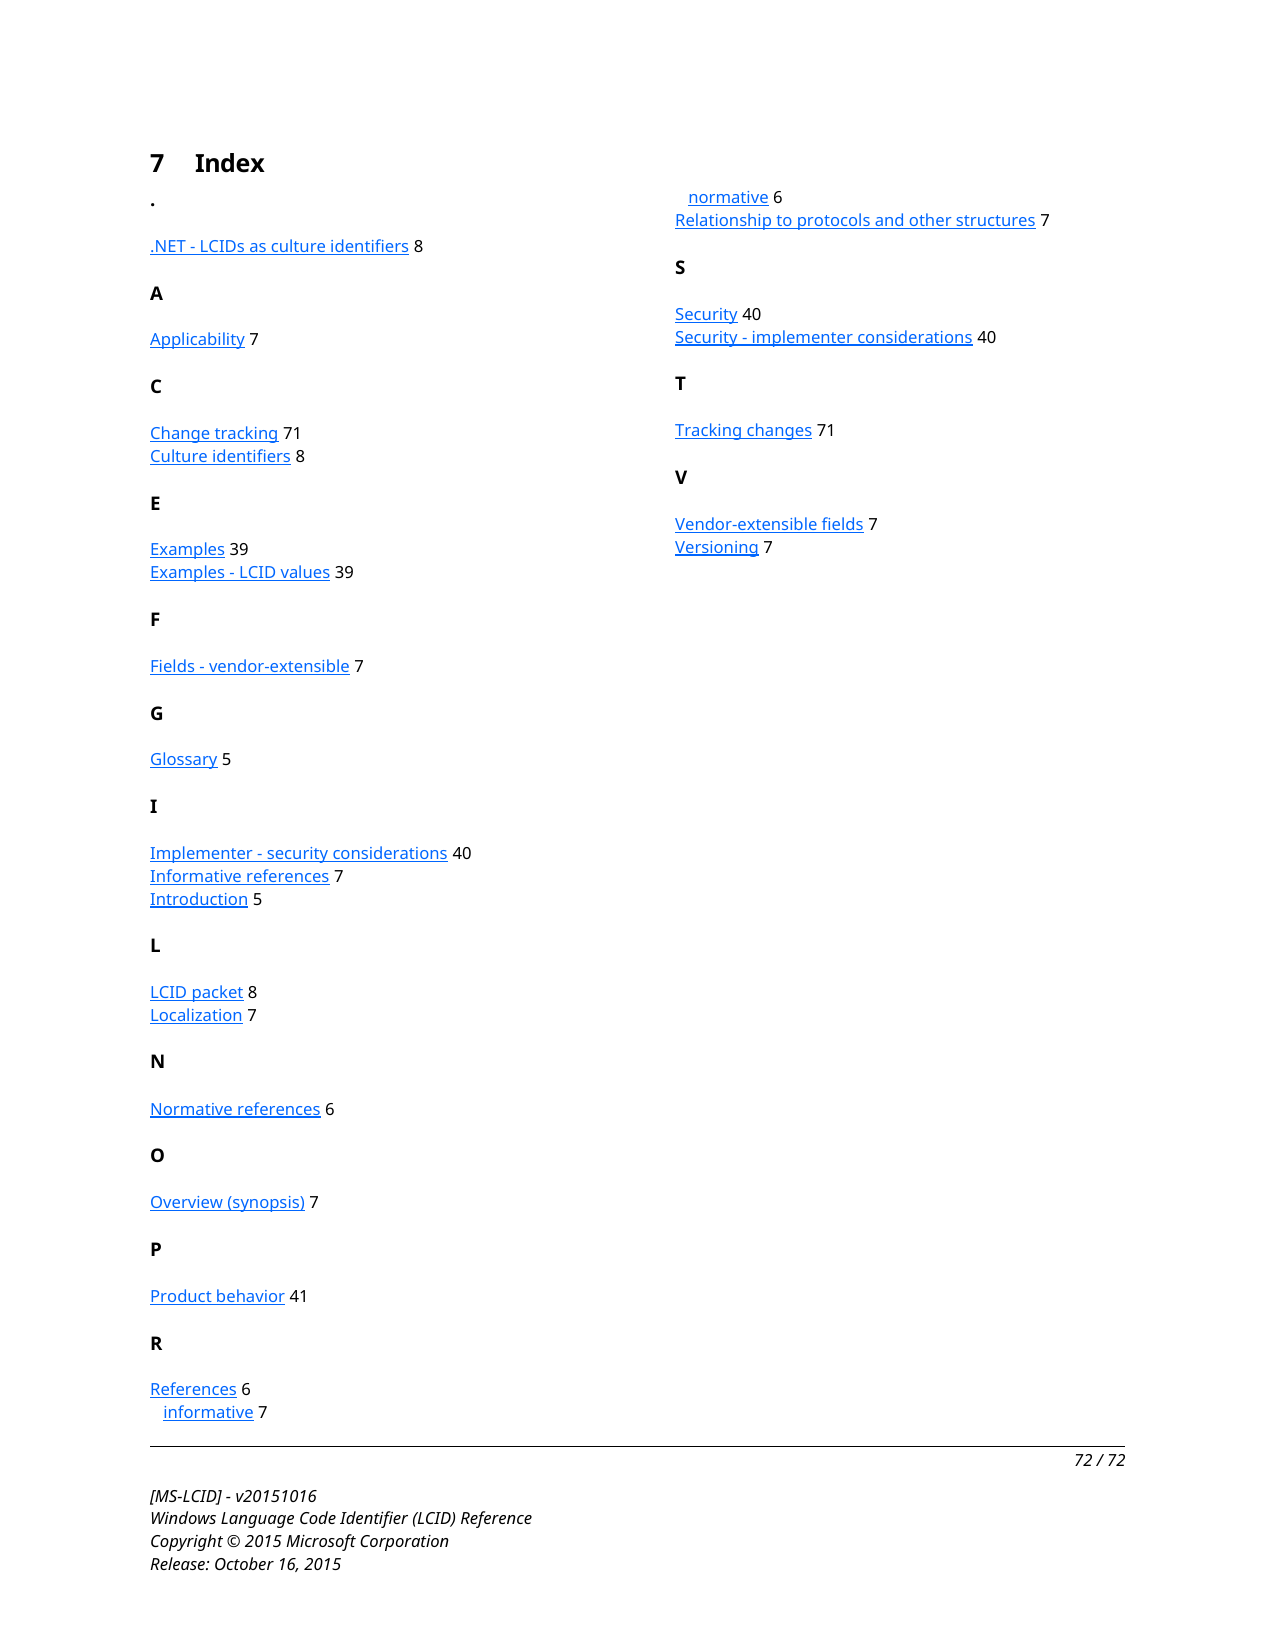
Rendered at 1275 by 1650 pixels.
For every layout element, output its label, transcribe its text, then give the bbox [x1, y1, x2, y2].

text Change tracking 67 [150, 422, 600, 444]
text C [150, 373, 600, 399]
text N [150, 1049, 600, 1074]
text G [150, 700, 600, 725]
text Security - implementer considerations 38 [675, 325, 1125, 348]
text informative 6 [150, 1401, 600, 1423]
text Localization 7 [150, 1003, 600, 1026]
text Product behavior 39 [150, 1284, 600, 1307]
text E [150, 490, 600, 515]
text LCID packet 8 [150, 981, 600, 1003]
text References 6 [150, 1378, 600, 1401]
text Implementer - security considerations 38 [150, 842, 600, 864]
text V [675, 464, 1125, 490]
text T [675, 371, 1125, 396]
text Examples - LCID values 37 [150, 561, 600, 583]
text O [150, 1142, 600, 1168]
text . [150, 186, 600, 212]
text Security 38 [675, 302, 1125, 325]
text I [150, 793, 600, 819]
text Fields - vendor-extensible 7 [150, 654, 600, 677]
subtitle Index [150, 146, 1125, 180]
text Vendor-extensible fields 7 [675, 512, 1125, 535]
text Examples 37 [150, 538, 600, 561]
text L [150, 932, 600, 958]
text A [150, 280, 600, 305]
text F [150, 606, 600, 632]
text Overview (synopsis) 7 [150, 1191, 600, 1213]
text R [150, 1330, 600, 1355]
text Applicability 7 [150, 328, 600, 351]
text Informative references 6 [150, 864, 600, 887]
text Tracking changes 67 [675, 419, 1125, 442]
text Introduction 5 [150, 887, 600, 910]
text Glossary 5 [150, 748, 600, 771]
text Normative references 6 [150, 1097, 600, 1120]
text Versioning 7 [675, 535, 1125, 558]
text .NET - LCIDs as culture identifiers 8 [150, 234, 600, 257]
text normative 6 [675, 186, 1125, 209]
text S [675, 254, 1125, 280]
text Relationship to protocols and other structures 7 [675, 209, 1125, 232]
text P [150, 1236, 600, 1262]
text Culture identifiers 8 [150, 444, 600, 467]
